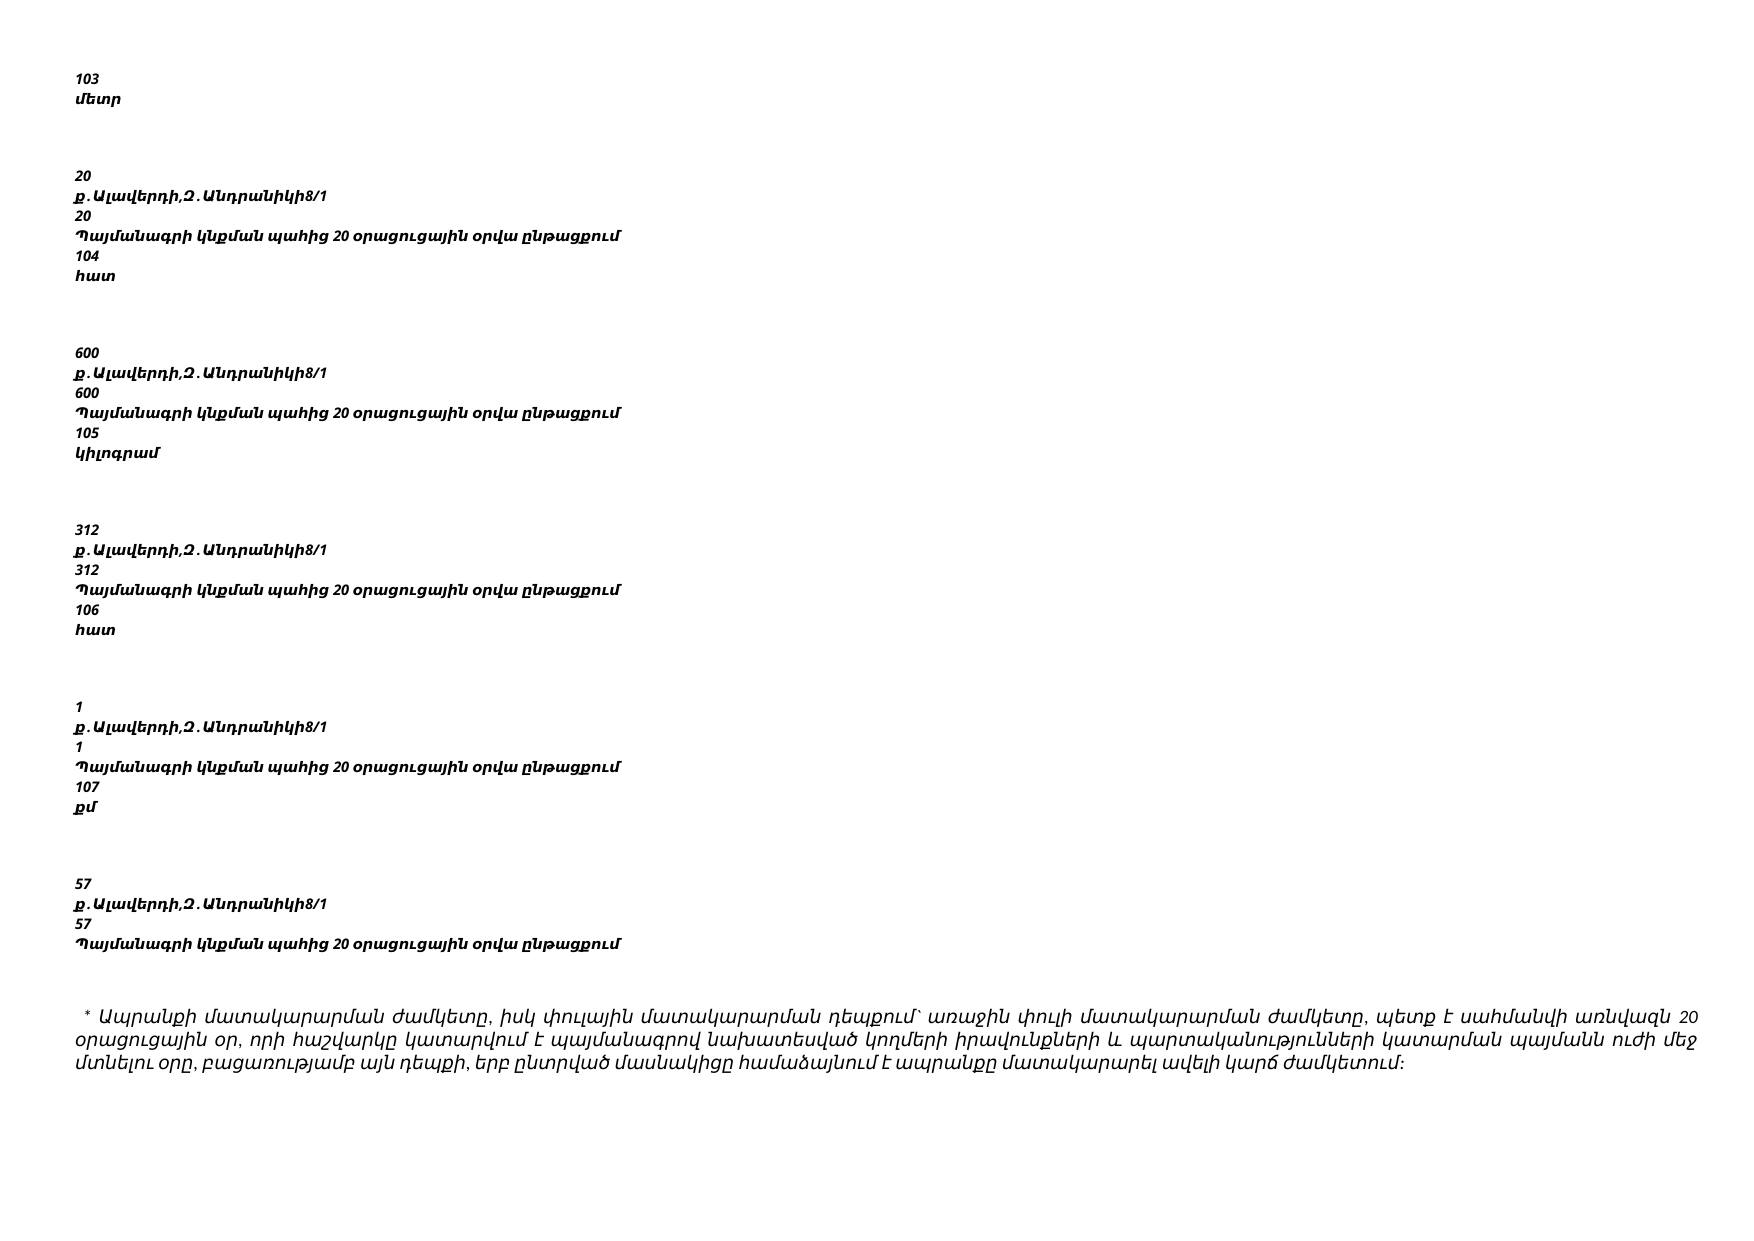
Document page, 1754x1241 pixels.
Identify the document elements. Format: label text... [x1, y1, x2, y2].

text * Ապրանքի մատակարարման ժամկետը, իսկ փուլային մատակարարման դեպքում` առաջին փուլի մատակարարման ժամկետը, պետք է սահմանվի առնվազն 20 օրացուցային օր, որի հաշվարկը կատարվում է պայմանագրով նախատեսված կողմերի իրավունքների և պարտականությունների կատարման պայմանն ուժի մեջ մտնելու օրը, բացառությամբ այն դեպքի, երբ ընտրված մասնակիցը համաձայնում է ապրանքը մատակարարել ավելի կարճ ժամկետում: [75, 1005, 1698, 1074]
